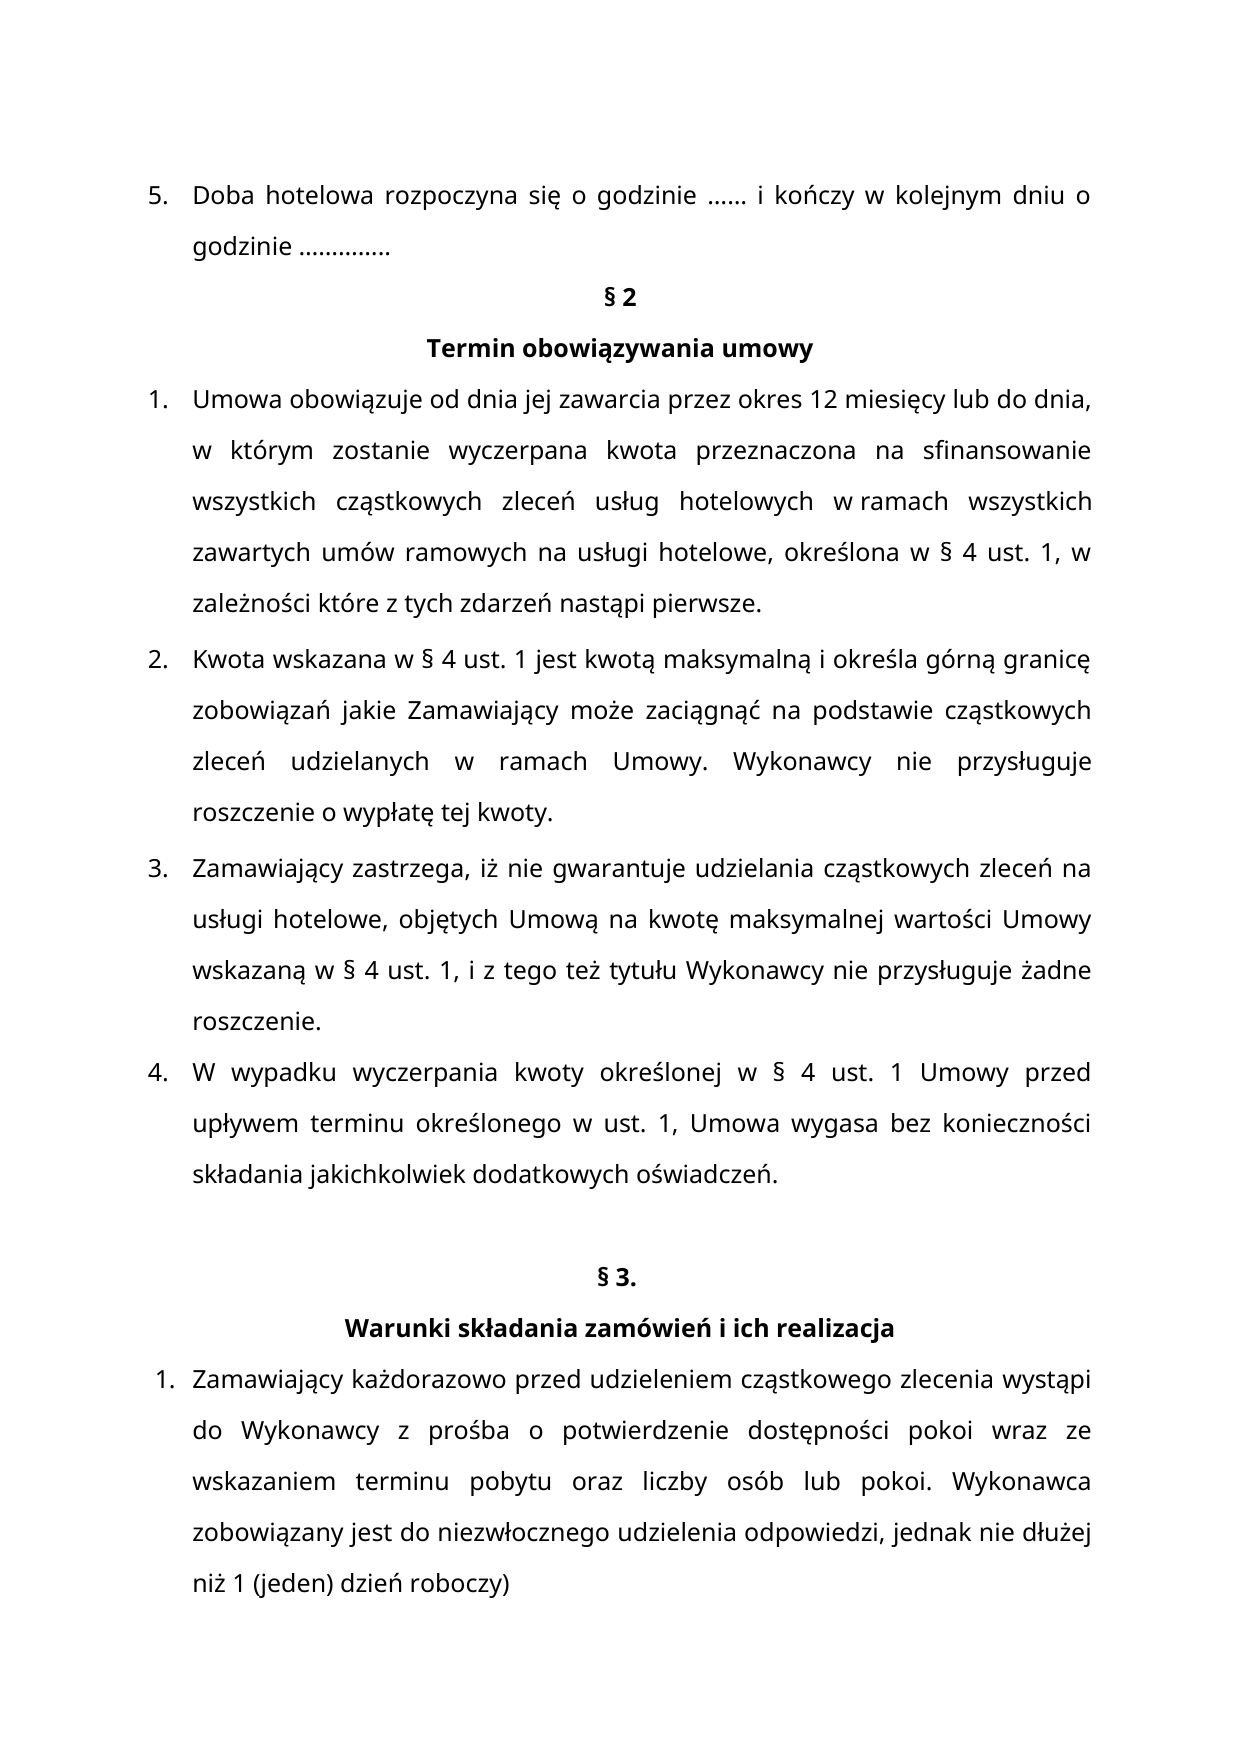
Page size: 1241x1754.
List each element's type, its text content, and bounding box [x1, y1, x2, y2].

text § 2 Termin obowiązywania umowy [148, 279, 1093, 364]
text § 3. Warunki składania zamówień i ich realizacja [148, 1260, 1093, 1345]
list Zamawiający zastrzega, iż nie gwarantuje udzielania cząstkowych zleceń na usługi hotelowe, objętych Umową na kwotę maksymalnej wartości Umowy wskazaną w § 4 ust. 1, i z tego też tytułu Wykonawcy nie przysługuje żadne roszczenie. [148, 851, 1093, 1038]
list Umowa obowiązuje od dnia jej zawarcia przez okres 12 miesięcy lub do dnia, w którym zostanie wyczerpana kwota przeznaczona na sfinansowanie wszystkich cząstkowych zleceń usług hotelowych w ramach wszystkich zawartych umów ramowych na usługi hotelowe, określona w § 4 ust. 1, w zależności które z tych zdarzeń nastąpi pierwsze. [148, 382, 1093, 620]
list Doba hotelowa rozpoczyna się o godzinie …… i kończy w kolejnym dniu o godzinie ………….. [148, 177, 1093, 262]
list Zamawiający każdorazowo przed udzieleniem cząstkowego zlecenia wystąpi do Wykonawcy z prośba o potwierdzenie dostępności pokoi wraz ze wskazaniem terminu pobytu oraz liczby osób lub pokoi. Wykonawca zobowiązany jest do niezwłocznego udzielenia odpowiedzi, jednak nie dłużej niż 1 (jeden) dzień roboczy) [154, 1362, 1093, 1600]
list W wypadku wyczerpania kwoty określonej w § 4 ust. 1 Umowy przed upływem terminu określonego w ust. 1, Umowa wygasa bez konieczności składania jakichkolwiek dodatkowych oświadczeń. [148, 1055, 1093, 1191]
list Kwota wskazana w § 4 ust. 1 jest kwotą maksymalną i określa górną granicę zobowiązań jakie Zamawiający może zaciągnąć na podstawie cząstkowych zleceń udzielanych w ramach Umowy. Wykonawcy nie przysługuje roszczenie o wypłatę tej kwoty. [148, 642, 1093, 829]
